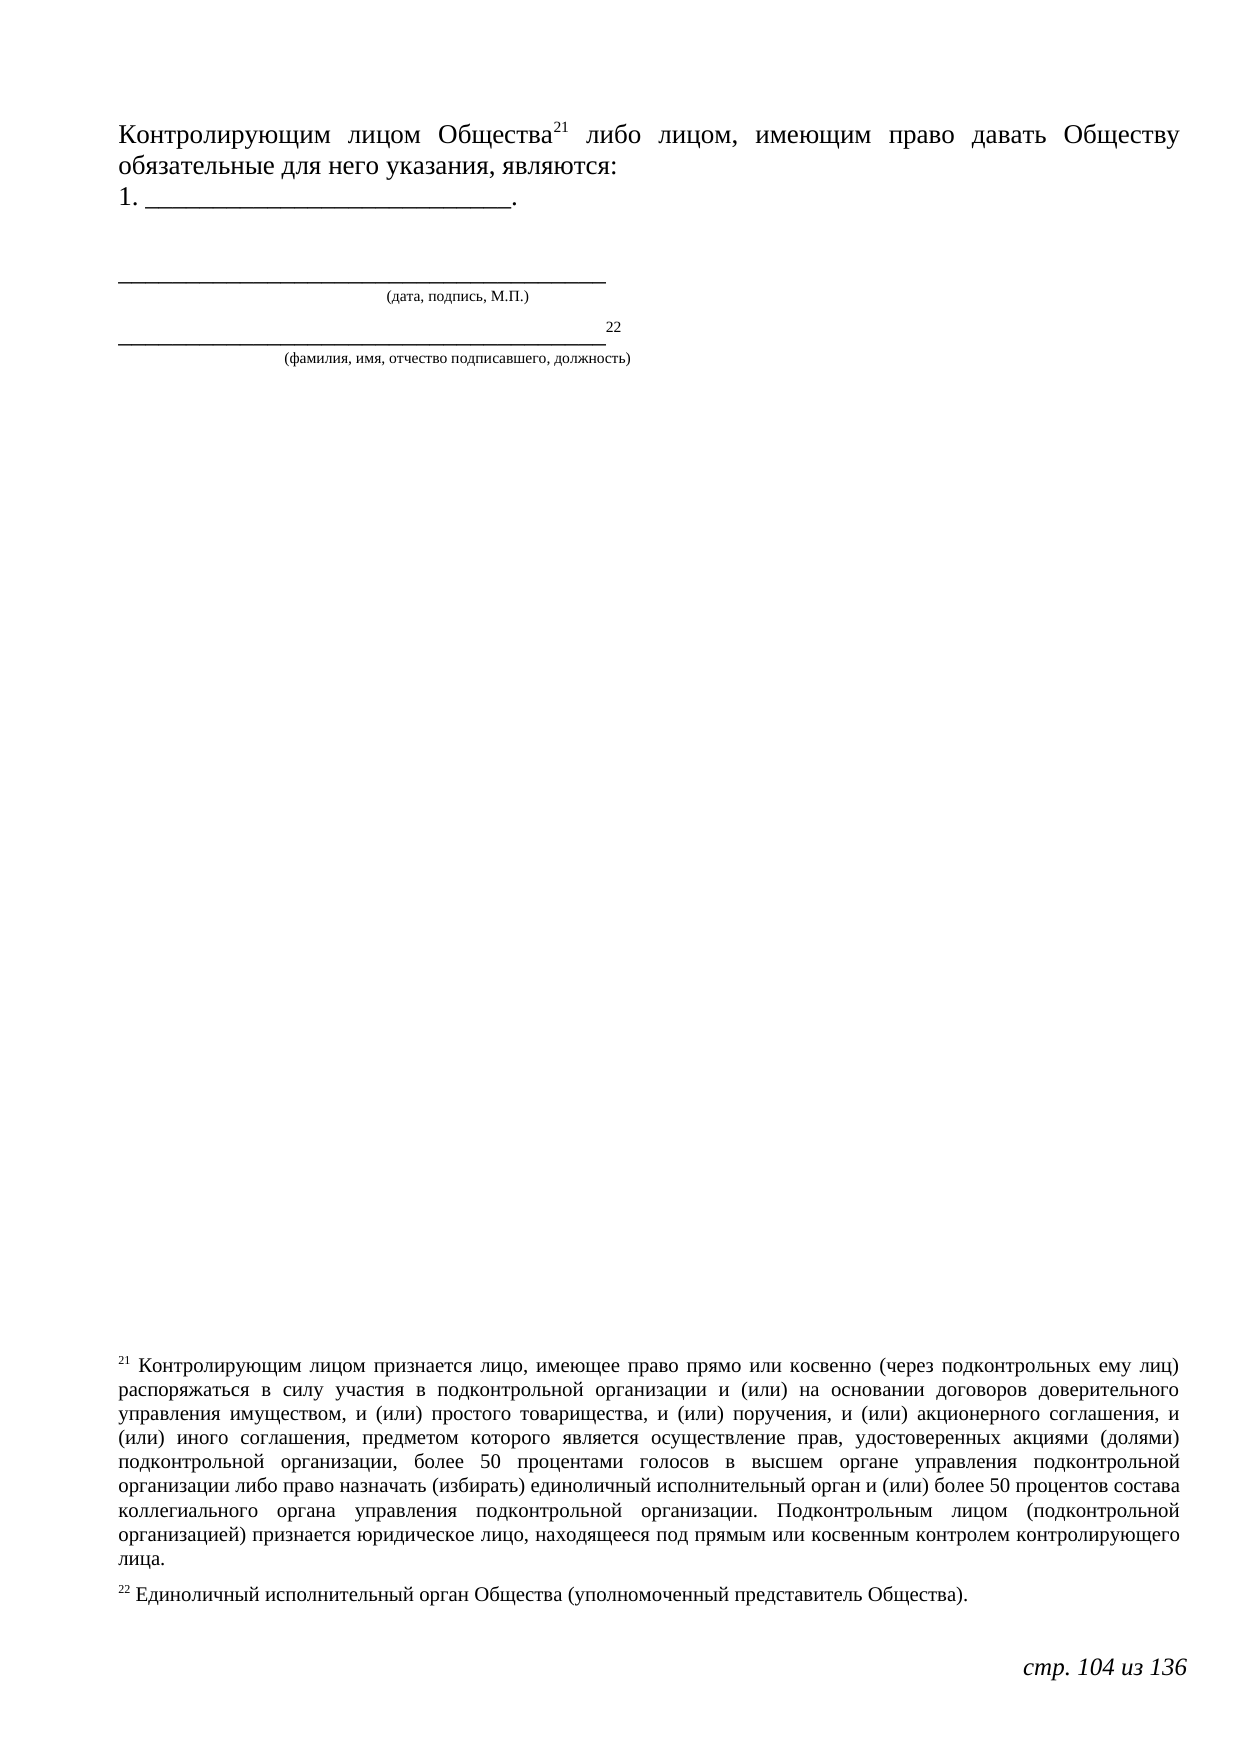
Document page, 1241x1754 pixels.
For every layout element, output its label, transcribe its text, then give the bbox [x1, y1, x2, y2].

text (дата, подпись, М.П.) [118, 286, 797, 317]
text ____________________________________ [118, 317, 1181, 349]
text (фамилия, имя, отчество подписавшего, должность) [118, 349, 797, 380]
text ____________________________________ [118, 255, 1181, 286]
text 1. ___________________________. [118, 180, 1181, 212]
text Контролирующим лицом Общества либо лицом, имеющим право давать Обществу обязательные для него указания, являются: [118, 118, 1181, 180]
